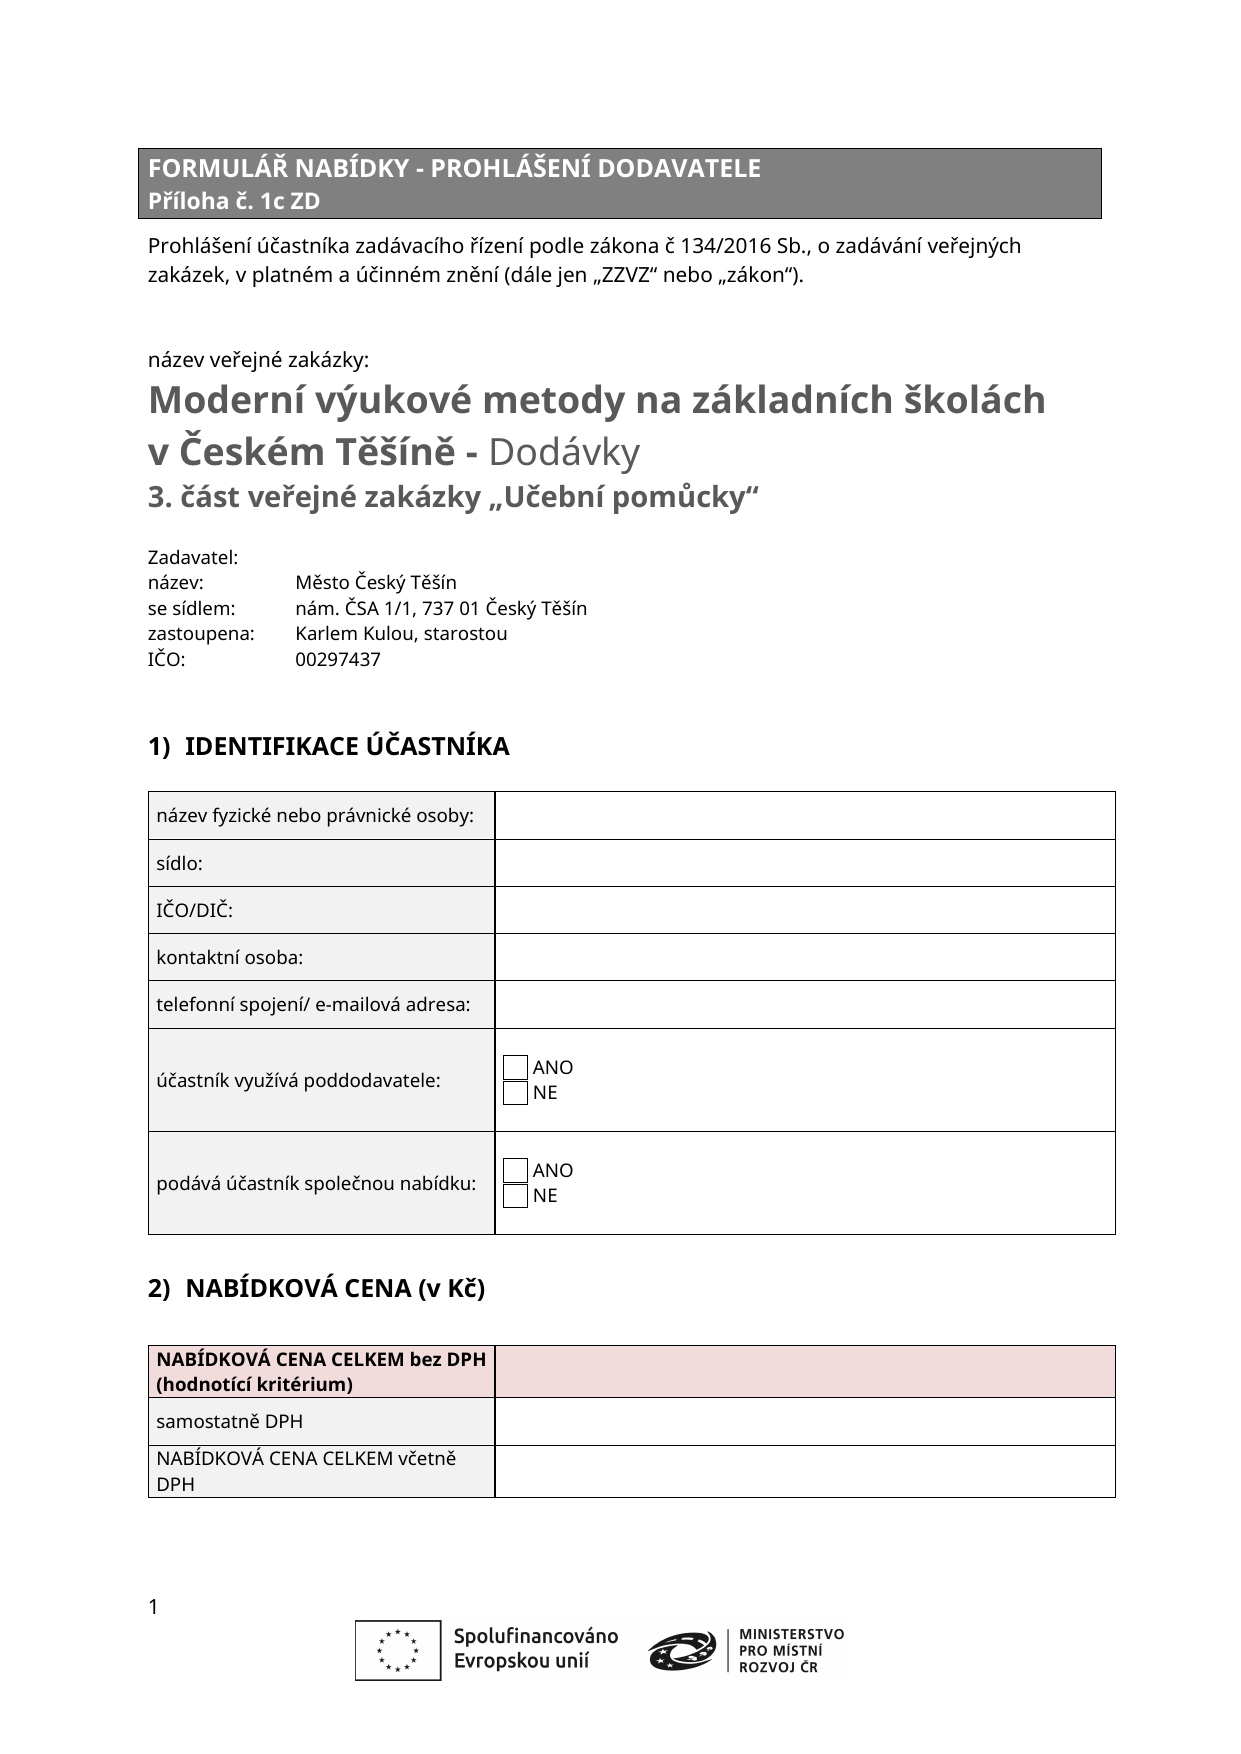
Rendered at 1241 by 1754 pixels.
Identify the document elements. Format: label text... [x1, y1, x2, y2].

subtitle NABÍDKOVÁ CENA (v Kč) [148, 1270, 485, 1304]
text Moderní výukové metody na základních školách v Českém Těšíně - Dodávky [148, 374, 1093, 476]
table_cell [496, 1446, 1115, 1497]
table_cell NABÍDKOVÁ CENA CELKEM včetně DPH [149, 1446, 494, 1497]
table_cell kontaktní osoba: [149, 934, 494, 980]
table_cell IČO/DIČ: [149, 887, 494, 933]
table_cell sídlo: [149, 840, 494, 886]
table_cell [496, 840, 1115, 886]
text Prohlášení účastníka zadávacího řízení podle zákona č 134/2016 Sb., o zadávání veřejných zakázek, v platném a účinném znění (dále jen „ZZVZ“ nebo „zákon“). [148, 232, 1093, 288]
text FORMULÁŘ NABÍDKY - PROHLÁŠENÍ DODAVATELE [139, 149, 1101, 182]
table_header název fyzické nebo právnické osoby: [149, 792, 494, 838]
table_cell ANO NE [496, 1029, 1115, 1131]
text název veřejné zakázky: [148, 345, 1093, 374]
text se sídlem: nám. ČSA 1/1, 737 01 Český Těšín [148, 595, 1093, 621]
table_header [496, 1346, 1115, 1397]
text Zadavatel: [148, 544, 1093, 569]
text Příloha č. 1c ZD [139, 182, 1101, 218]
table_cell samostatně DPH [149, 1398, 494, 1444]
table_cell [496, 981, 1115, 1028]
table_cell [496, 934, 1115, 980]
table_cell účastník využívá poddodavatele: [149, 1029, 494, 1131]
table_header [496, 792, 1115, 838]
table_cell [496, 1398, 1115, 1444]
table_cell [496, 887, 1115, 933]
table_cell podává účastník společnou nabídku: [149, 1132, 494, 1234]
text 3. část veřejné zakázky „Učební pomůcky“ [148, 476, 1093, 516]
text IČO: 00297437 [148, 646, 1093, 672]
table_header NABÍDKOVÁ CENA CELKEM bez DPH (hodnotící kritérium) [149, 1346, 494, 1397]
subtitle identifikace účastníka [148, 729, 510, 763]
picture [355, 1620, 848, 1681]
text zastoupena: Karlem Kulou, starostou [148, 621, 1093, 646]
text název: Město Český Těšín [148, 569, 1093, 595]
table_cell telefonní spojení/ e-mailová adresa: [149, 981, 494, 1028]
table_cell ANO NE [496, 1132, 1115, 1234]
